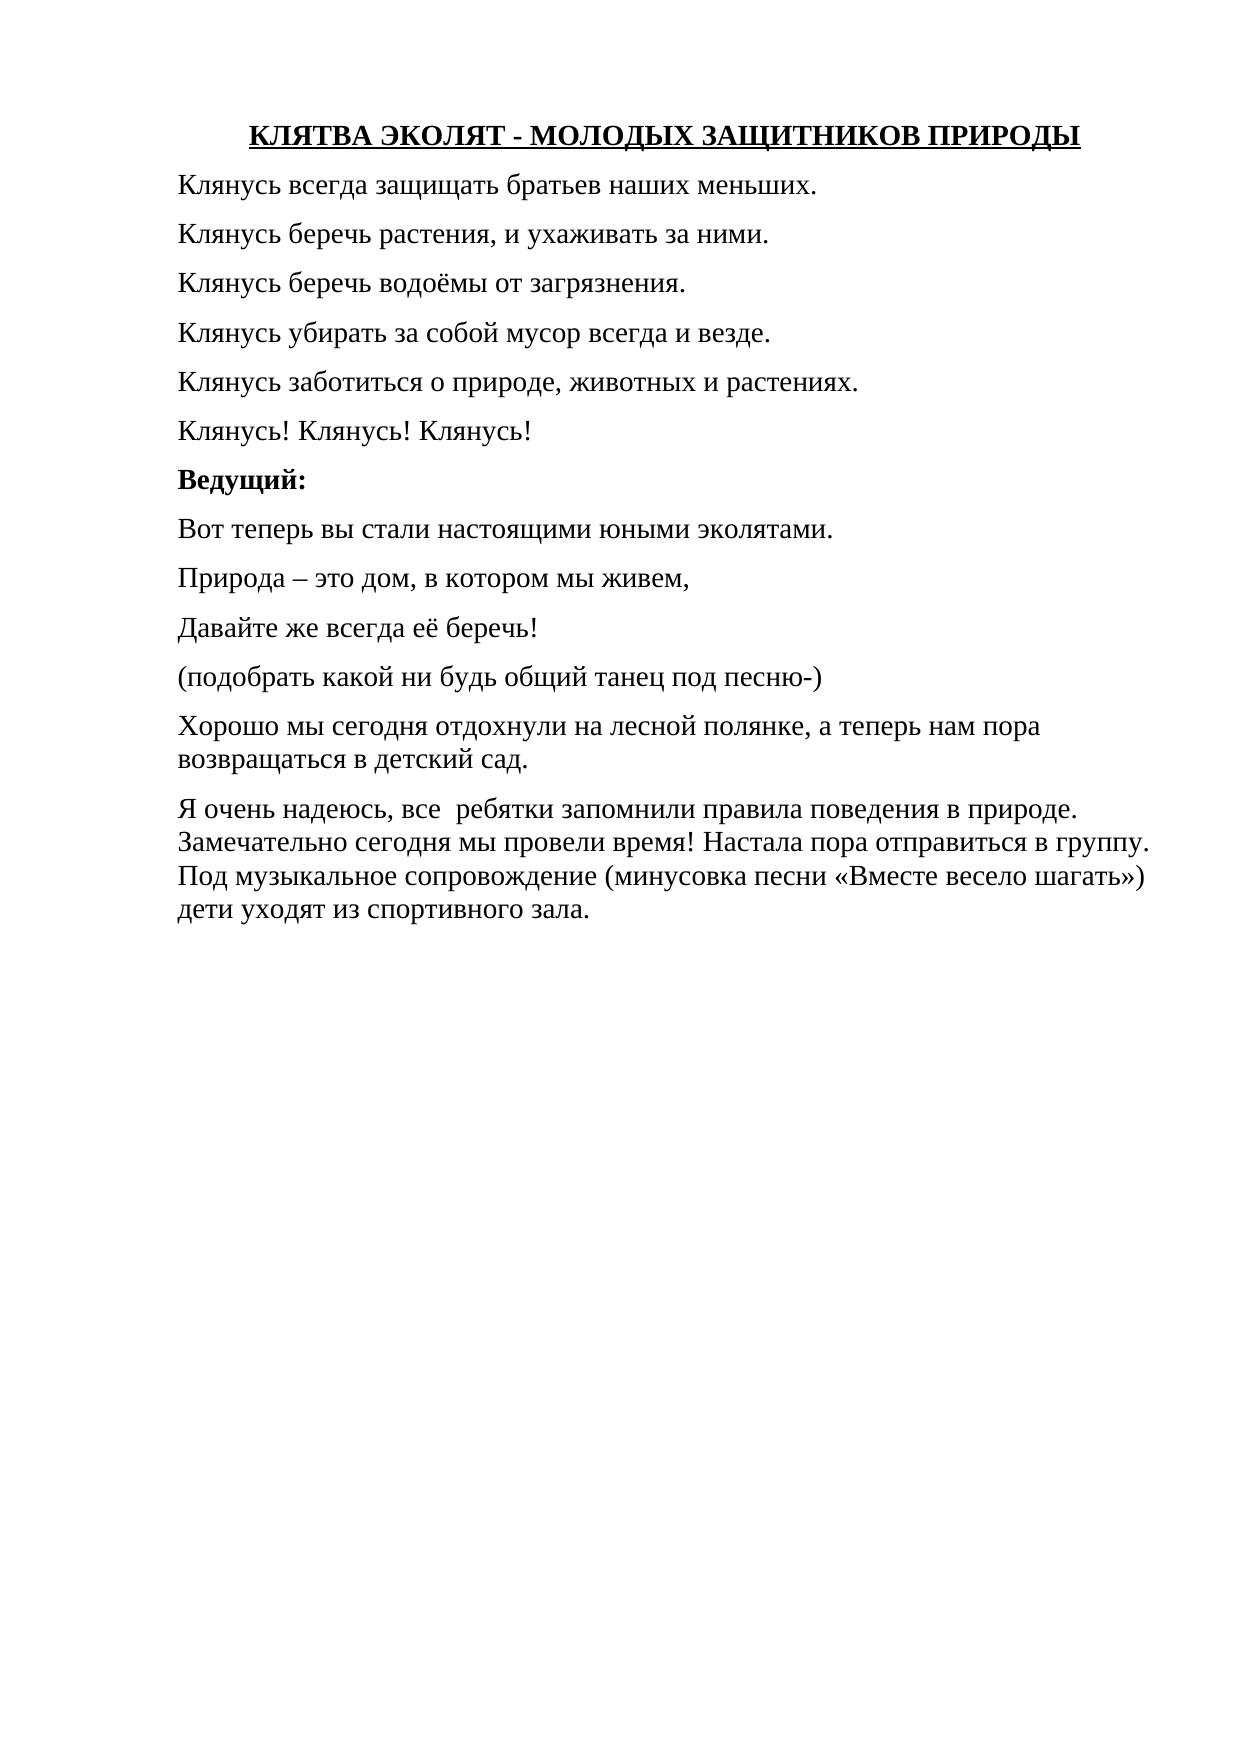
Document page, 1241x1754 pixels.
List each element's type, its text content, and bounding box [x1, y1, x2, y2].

text Клянусь! Клянусь! Клянусь! [177, 413, 1152, 447]
text Хорошо мы сегодня отдохнули на лесной полянке, а теперь нам пора возвращаться в детский сад. [177, 708, 1152, 775]
text Клянусь беречь растения, и ухаживать за ними. [177, 216, 1152, 250]
text КЛЯТВА ЭКОЛЯТ - МОЛОДЫХ ЗАЩИТНИКОВ ПРИРОДЫ [177, 118, 1152, 152]
text (подобрать какой ни будь общий танец под песню-) [177, 659, 1152, 692]
text Природа – это дом, в котором мы живем, [177, 561, 1152, 594]
text Клянусь всегда защищать братьев наших меньших. [177, 167, 1152, 201]
text Ведущий: [177, 462, 1152, 496]
text Я очень надеюсь, все ребятки запомнили правила поведения в природе. Замечательно сегодня мы провели время! Настала пора отправиться в группу. [177, 791, 1152, 858]
text Под музыкальное сопровождение (минусовка песни «Вместе весело шагать») дети уходят из спортивного зала. [177, 858, 1152, 925]
text Давайте же всегда её беречь! [177, 610, 1152, 643]
text Клянусь беречь водоёмы от загрязнения. [177, 266, 1152, 299]
text Клянусь заботиться о природе, животных и растениях. [177, 364, 1152, 397]
text Клянусь убирать за собой мусор всегда и везде. [177, 315, 1152, 348]
text Вот теперь вы стали настоящими юными эколятами. [177, 511, 1152, 545]
